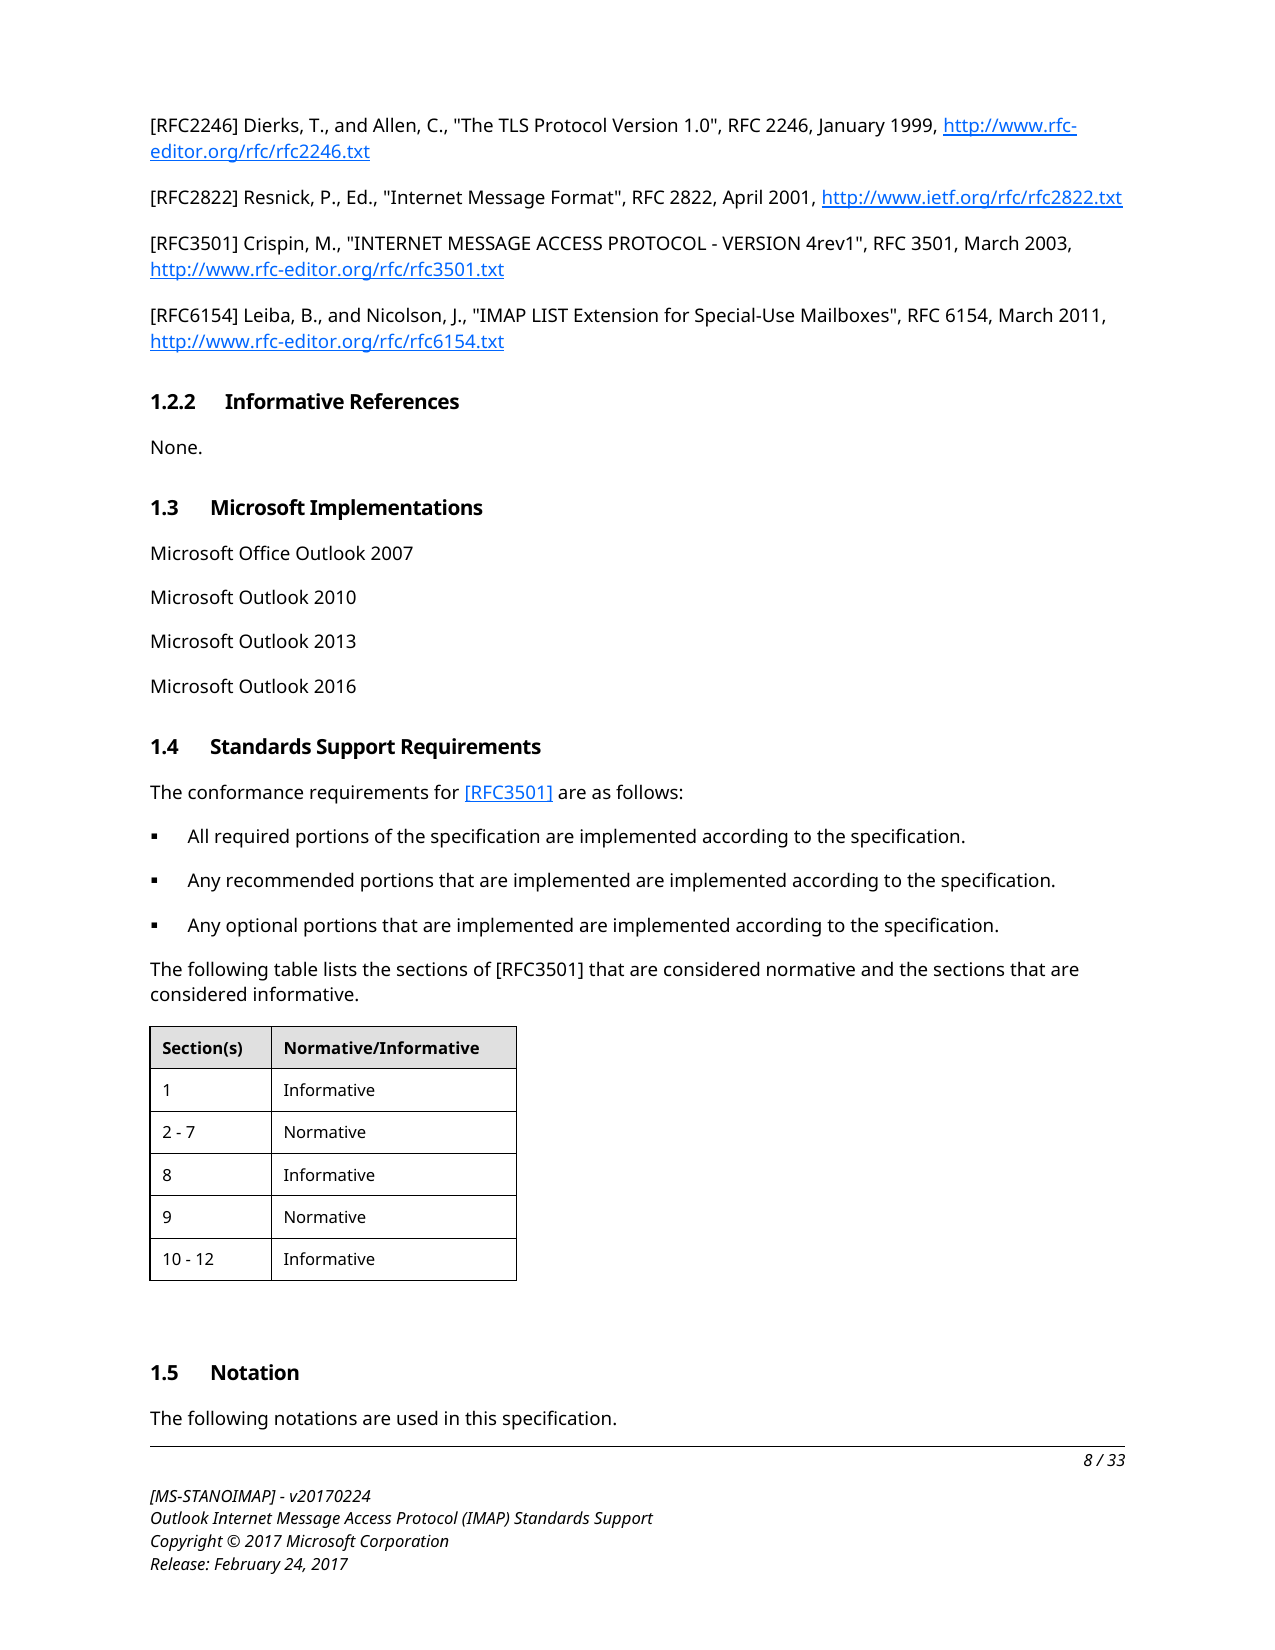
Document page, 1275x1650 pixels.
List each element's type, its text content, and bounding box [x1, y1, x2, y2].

list All required portions of the specification are implemented according to the specification. [150, 823, 1125, 849]
text Microsoft Office Outlook 2007 [150, 540, 1125, 566]
table_cell 2 - 7 [151, 1112, 271, 1153]
text [RFC2822] Resnick, P., Ed., "Internet Message Format", RFC 2822, April 2001, http://www.ietf.org/rfc/rfc2822.txt [150, 184, 1125, 210]
text Microsoft Outlook 2010 [150, 584, 1125, 610]
text [RFC6154] Leiba, B., and Nicolson, J., "IMAP LIST Extension for Special-Use Mailboxes", RFC 6154, March 2011, http://www.rfc-editor.org/rfc/rfc6154.txt [150, 303, 1125, 354]
table_cell Informative [272, 1069, 516, 1111]
table_header Normative/Informative [272, 1027, 516, 1068]
table_cell 1 [151, 1069, 271, 1111]
table_cell 8 [151, 1154, 271, 1195]
subtitle Standards Support Requirements [150, 732, 1125, 760]
subtitle Notation [150, 1358, 1125, 1387]
text [RFC2246] Dierks, T., and Allen, C., "The TLS Protocol Version 1.0", RFC 2246, January 1999, http://www.rfc-editor.org/rfc/rfc2246.txt [150, 112, 1125, 163]
text The following table lists the sections of [RFC3501] that are considered normative and the sections that are considered informative. [150, 956, 1125, 1007]
list Any optional portions that are implemented are implemented according to the specification. [150, 912, 1125, 937]
text The conformance requirements for [RFC3501] are as follows: [150, 779, 1125, 804]
table_cell Normative [272, 1112, 516, 1153]
text The following notations are used in this specification. [150, 1406, 1125, 1431]
text None. [150, 434, 1125, 460]
table_header Section(s) [151, 1027, 271, 1068]
list Any recommended portions that are implemented are implemented according to the specification. [150, 868, 1125, 893]
table_cell Informative [272, 1154, 516, 1195]
subtitle Microsoft Implementations [150, 493, 1125, 521]
table_cell Normative [272, 1196, 516, 1237]
table_cell 9 [151, 1196, 271, 1237]
text [RFC3501] Crispin, M., "INTERNET MESSAGE ACCESS PROTOCOL - VERSION 4rev1", RFC 3501, March 2003, http://www.rfc-editor.org/rfc/rfc3501.txt [150, 231, 1125, 282]
table_cell 10 - 12 [151, 1239, 271, 1280]
text Microsoft Outlook 2016 [150, 673, 1125, 698]
table_cell Informative [272, 1239, 516, 1280]
subtitle Informative References [150, 387, 1125, 415]
text Microsoft Outlook 2013 [150, 629, 1125, 654]
